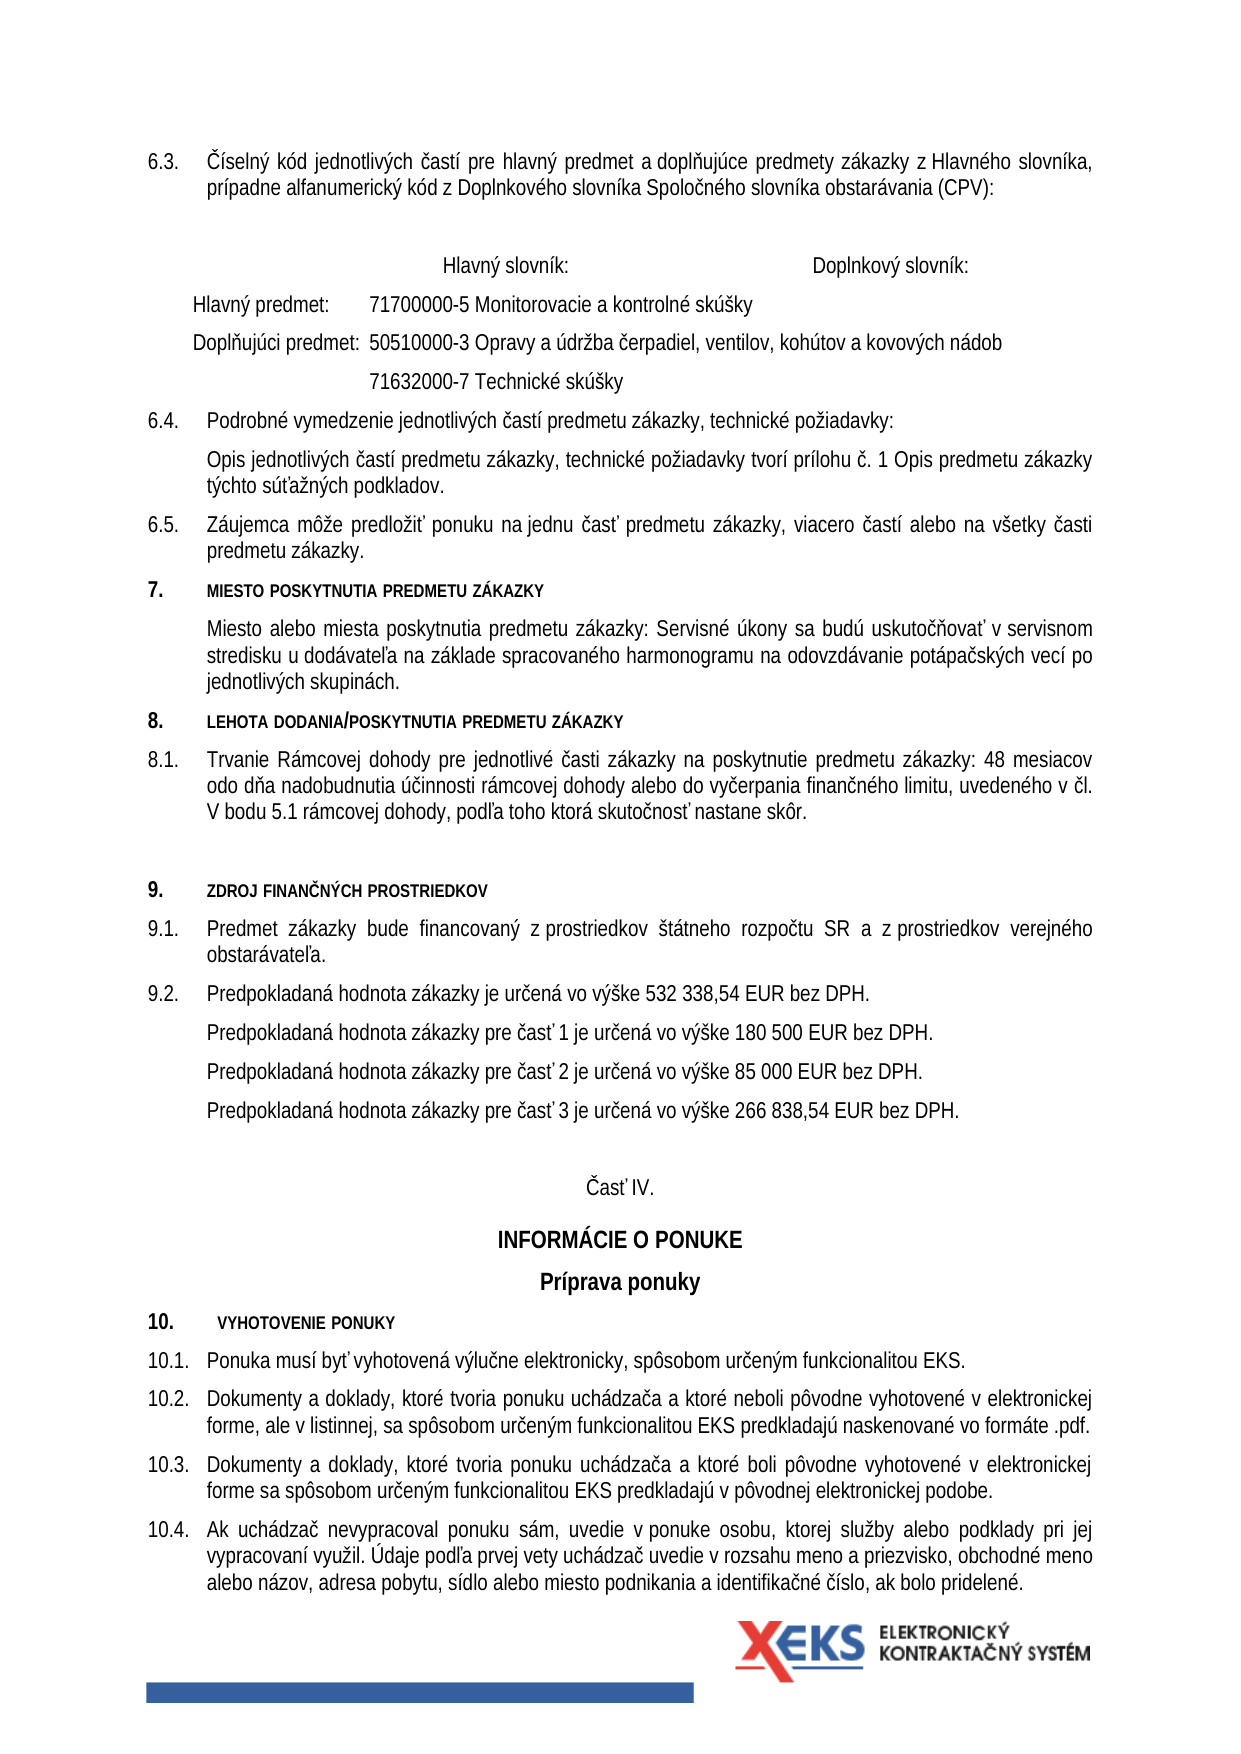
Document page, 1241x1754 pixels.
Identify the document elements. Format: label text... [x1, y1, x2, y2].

picture [146, 1621, 1090, 1703]
text Hlavný predmet: 71700000-5 Monitorovacie a kontrolné skúšky [193, 291, 1093, 317]
list Záujemca môže predložiť ponuku na jednu časť predmetu zákazky, viacero častí alebo na všetky časti predmetu zákazky. [148, 511, 1093, 564]
text Miesto alebo miesta poskytnutia predmetu zákazky: Servisné úkony sa budú uskutočňovať v servisnom stredisku u dodávateľa na základe spracovaného harmonogramu na odovzdávanie potápačských vecí po jednotlivých skupinách. [207, 615, 1093, 694]
text Opis jednotlivých častí predmetu zákazky, technické požiadavky tvorí prílohu č. 1 Opis predmetu zákazky týchto súťažných podkladov. [207, 446, 1093, 499]
list Dokumenty a doklady, ktoré tvoria ponuku uchádzača a ktoré boli pôvodne vyhotovené v elektronickej forme sa spôsobom určeným funkcionalitou EKS predkladajú v pôvodnej elektronickej podobe. [148, 1451, 1093, 1503]
text Hlavný slovník: Doplnkový slovník: [414, 252, 1093, 278]
text Časť IV. [148, 1174, 1093, 1201]
list vyhotovenie ponuky [148, 1308, 1093, 1334]
text INFORMÁCIE O PONUKE [148, 1225, 1093, 1254]
list Ak uchádzač nevypracoval ponuku sám, uvedie v ponuke osobu, ktorej služby alebo podklady pri jej vypracovaní využil. Údaje podľa prvej vety uchádzač uvedie v rozsahu meno a priezvisko, obchodné meno alebo názov, adresa pobytu, sídlo alebo miesto podnikania a identifikačné číslo, ak bolo pridelené. [148, 1516, 1093, 1595]
list Dokumenty a doklady, ktoré tvoria ponuku uchádzača a ktoré neboli pôvodne vyhotovené v elektronickej forme, ale v listinnej, sa spôsobom určeným funkcionalitou EKS predkladajú naskenované vo formáte .pdf. [148, 1385, 1093, 1438]
text Predpokladaná hodnota zákazky pre časť 2 je určená vo výške 85 000 EUR bez DPH. [207, 1058, 1093, 1084]
text 71632000-7 Technické skúšky [193, 368, 1093, 394]
list Ponuka musí byť vyhotovená výlučne elektronicky, spôsobom určeným funkcionalitou EKS. [148, 1347, 1093, 1373]
text Predpokladaná hodnota zákazky pre časť 3 je určená vo výške 266 838,54 EUR bez DPH. [207, 1097, 1093, 1123]
list zdroj finančných prostriedkov [148, 876, 1093, 902]
list Predpokladaná hodnota zákazky je určená vo výške 532 338,54 EUR bez DPH. [148, 980, 1093, 1006]
list Trvanie Rámcovej dohody pre jednotlivé časti zákazky na poskytnutie predmetu zákazky: 48 mesiacov odo dňa nadobudnutia účinnosti rámcovej dohody alebo do vyčerpania finančného limitu, uvedeného v čl. V bodu 5.1 rámcovej dohody, podľa toho ktorá skutočnosť nastane skôr. [148, 746, 1093, 825]
list Podrobné vymedzenie jednotlivých častí predmetu zákazky, technické požiadavky: [148, 407, 1093, 433]
list lehota dodania/poskytnutia predmetu zákazky [148, 707, 1093, 733]
text Doplňujúci predmet: 50510000-3 Opravy a údržba čerpadiel, ventilov, kohútov a kovových nádob [193, 329, 1093, 356]
list Predmet zákazky bude financovaný z prostriedkov štátneho rozpočtu SR a z prostriedkov verejného obstarávateľa. [148, 915, 1093, 968]
list Príprava ponuky [148, 1267, 1093, 1295]
text Predpokladaná hodnota zákazky pre časť 1 je určená vo výške 180 500 EUR bez DPH. [207, 1019, 1093, 1045]
list miesto poskytnutia predmetu zákazky [148, 576, 1093, 603]
list Číselný kód jednotlivých častí pre hlavný predmet a doplňujúce predmety zákazky z Hlavného slovníka, prípadne alfanumerický kód z Doplnkového slovníka Spoločného slovníka obstarávania (CPV): [148, 148, 1093, 200]
